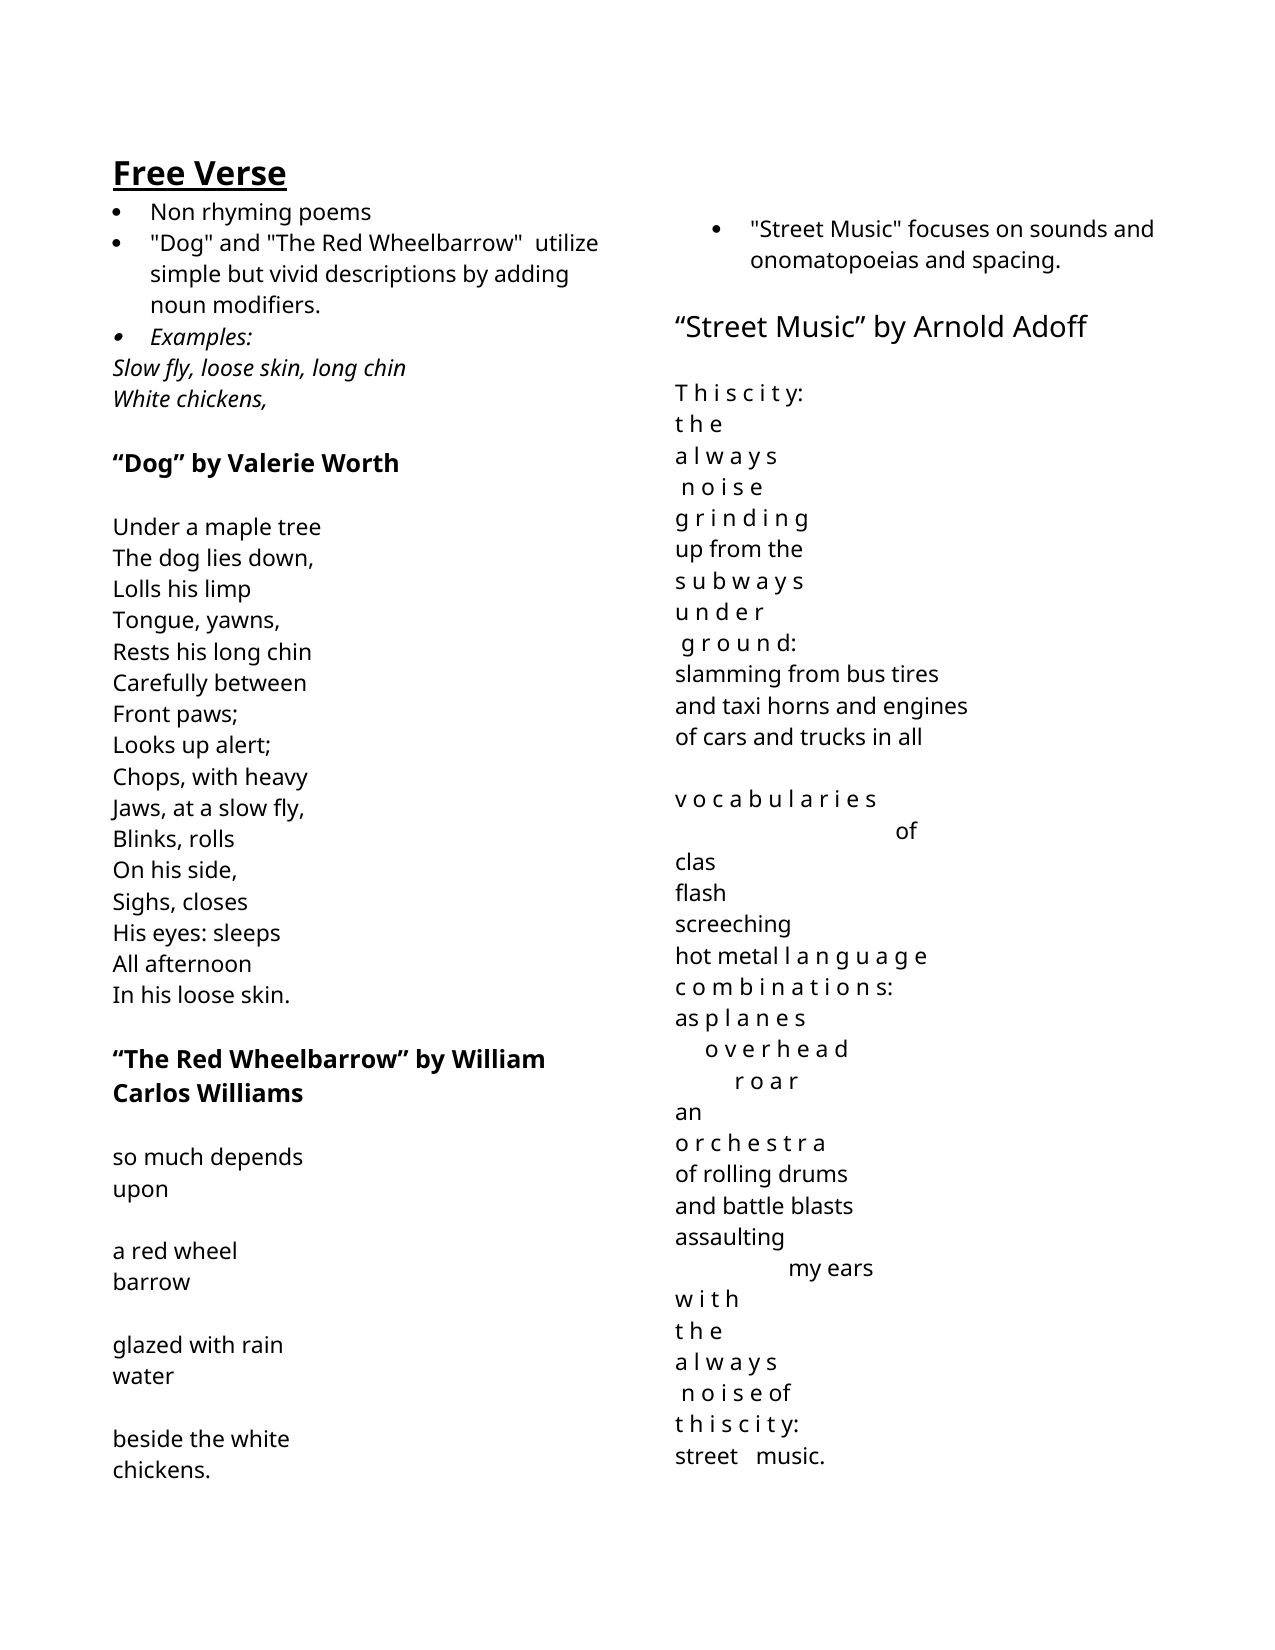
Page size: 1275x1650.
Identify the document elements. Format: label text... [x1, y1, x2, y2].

text t h e [675, 1315, 1162, 1346]
text slamming from bus tires [675, 658, 1162, 690]
text up from the [675, 533, 1162, 565]
text Chops, with heavy [112, 761, 600, 792]
text “Street Music” by Arnold Adoff [675, 306, 1162, 346]
text On his side, [112, 854, 600, 886]
list Examples: [112, 320, 600, 352]
text The dog lies down, [112, 542, 600, 573]
text upon [112, 1173, 600, 1204]
text a l w a y s [675, 440, 1162, 471]
text an [675, 1096, 1162, 1127]
text g r o u n d: [675, 627, 1162, 658]
text r o a r [675, 1065, 1162, 1096]
list Non rhyming poems [112, 195, 600, 227]
text v o c a b u l a r i e s [675, 783, 1162, 815]
text of cars and trucks in all [675, 721, 1162, 752]
text Under a maple tree [112, 511, 600, 542]
text His eyes: sleeps [112, 917, 600, 948]
text street music. [675, 1440, 1162, 1471]
text and battle blasts [675, 1190, 1162, 1221]
text screeching [675, 908, 1162, 940]
text n o i s e of [675, 1377, 1162, 1408]
text u n d e r [675, 596, 1162, 627]
text of rolling drums [675, 1158, 1162, 1190]
text T h i s c i t y: [675, 377, 1162, 408]
text Jaws, at a slow fly, [112, 792, 600, 823]
text c o m b i n a t i o n s: [675, 971, 1162, 1002]
text of [675, 815, 1162, 846]
text a l w a y s [675, 1346, 1162, 1377]
text All afternoon [112, 948, 600, 979]
text clas [675, 846, 1162, 877]
text barrow [112, 1266, 600, 1298]
text chickens. [112, 1454, 600, 1485]
text Looks up alert; [112, 729, 600, 761]
text n o i s e [675, 471, 1162, 502]
text my ears [675, 1252, 1162, 1283]
text s u b w a y s [675, 565, 1162, 596]
text o v e r h e a d [675, 1033, 1162, 1065]
text hot metal l a n g u a g e [675, 940, 1162, 971]
text beside the white [112, 1423, 600, 1454]
text water [112, 1360, 600, 1391]
list "Dog" and "The Red Wheelbarrow" utilize simple but vivid descriptions by adding noun modifiers. [112, 227, 600, 320]
text as p l a n e s [675, 1002, 1162, 1033]
text glazed with rain [112, 1329, 600, 1360]
text Tongue, yawns, [112, 604, 600, 636]
text White chickens, [112, 383, 600, 414]
text Rests his long chin [112, 636, 600, 667]
text Blinks, rolls [112, 823, 600, 854]
text g r i n d i n g [675, 502, 1162, 533]
text “The Red Wheelbarrow” by William Carlos Williams [112, 1042, 600, 1110]
text and taxi horns and engines [675, 690, 1162, 721]
text t h i s c i t y: [675, 1408, 1162, 1440]
text Carefully between [112, 667, 600, 698]
text t h e [675, 408, 1162, 440]
text o r c h e s t r a [675, 1127, 1162, 1158]
text Free Verse [112, 150, 600, 195]
text Front paws; [112, 698, 600, 729]
text Sighs, closes [112, 886, 600, 917]
text a red wheel [112, 1235, 600, 1266]
text Slow fly, loose skin, long chin [112, 352, 600, 383]
text w i t h [675, 1283, 1162, 1315]
text In his loose skin. [112, 979, 600, 1011]
text “Dog” by Valerie Worth [112, 445, 600, 479]
text flash [675, 877, 1162, 908]
text Lolls his limp [112, 573, 600, 604]
text assaulting [675, 1221, 1162, 1252]
text so much depends [112, 1141, 600, 1173]
list "Street Music" focuses on sounds and onomatopoeias and spacing. [712, 212, 1162, 275]
